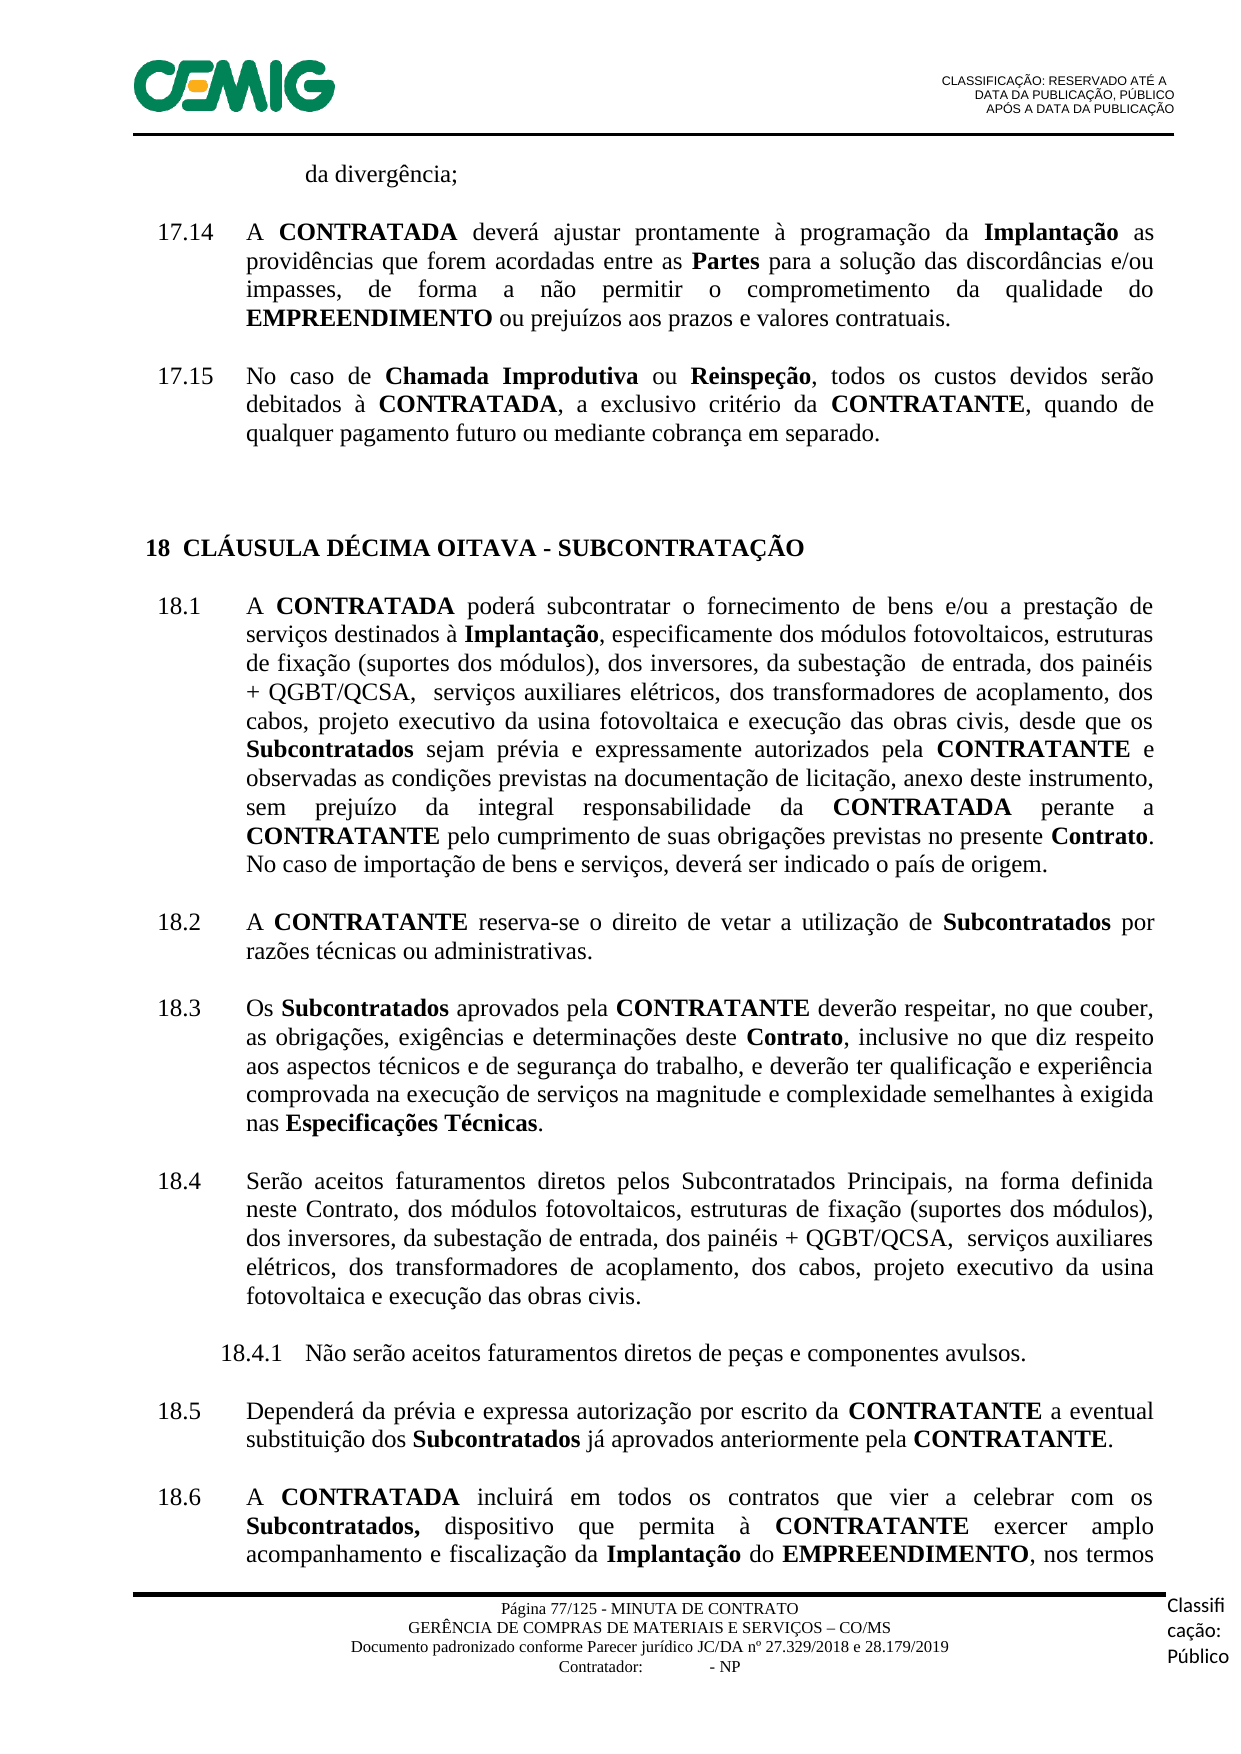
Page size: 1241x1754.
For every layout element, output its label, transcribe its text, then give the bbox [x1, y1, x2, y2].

list Os Subcontratados aprovados pela CONTRATANTE deverão respeitar, no que couber, as obrigações, exigências e determinações deste Contrato, inclusive no que diz respeito aos aspectos técnicos e de segurança do trabalho, e deverão ter qualificação e experiência comprovada na execução de serviços na magnitude e complexidade semelhantes à exigida nas Especificações Técnicas. [157, 993, 1154, 1137]
list No caso de Chamada Improdutiva ou Reinspeção, todos os custos devidos serão debitados à CONTRATADA, a exclusivo critério da CONTRATANTE, quando de qualquer pagamento futuro ou mediante cobrança em separado. [157, 361, 1154, 447]
list Serão aceitos faturamentos diretos pelos Subcontratados Principais, na forma definida neste Contrato, dos módulos fotovoltaicos, estruturas de fixação (suportes dos módulos), dos inversores, da subestação de entrada, dos painéis + QGBT/QCSA, serviços auxiliares elétricos, dos transformadores de acoplamento, dos cabos, projeto executivo da usina fotovoltaica e execução das obras civis. [157, 1166, 1154, 1309]
list Não serão aceitos faturamentos diretos de peças e componentes avulsos. [220, 1338, 1154, 1367]
subtitle CLÁUSULA DÉCIMA OITAVA - SUBCONTRATAÇÃO [145, 533, 1166, 562]
picture [132, 59, 336, 113]
list A CONTRATADA deverá ajustar prontamente à programação da Implantação as providências que forem acordadas entre as Partes para a solução das discordâncias e/ou impasses, de forma a não permitir o comprometimento da qualidade do EMPREENDIMENTO ou prejuízos aos prazos e valores contratuais. [157, 217, 1154, 332]
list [157, 1482, 1154, 1568]
list A CONTRATANTE reserva-se o direito de vetar a utilização de Subcontratados por razões técnicas ou administrativas. [157, 907, 1154, 964]
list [220, 159, 1154, 188]
list A CONTRATADA poderá subcontratar o fornecimento de bens e/ou a prestação de serviços destinados à Implantação, especificamente dos módulos fotovoltaicos, estruturas de fixação (suportes dos módulos), dos inversores, da subestação de entrada, dos painéis + QGBT/QCSA, serviços auxiliares elétricos, dos transformadores de acoplamento, dos cabos, projeto executivo da usina fotovoltaica e execução das obras civis, desde que os Subcontratados sejam prévia e expressamente autorizados pela CONTRATANTE e observadas as condições previstas na documentação de licitação, anexo deste instrumento, sem prejuízo da integral responsabilidade da CONTRATADA perante a CONTRATANTE pelo cumprimento de suas obrigações previstas no presente Contrato. No caso de importação de bens e serviços, deverá ser indicado o país de origem. [157, 591, 1154, 878]
list Dependerá da prévia e expressa autorização por escrito da CONTRATANTE a eventual substituição dos Subcontratados já aprovados anteriormente pela CONTRATANTE. [157, 1396, 1154, 1453]
